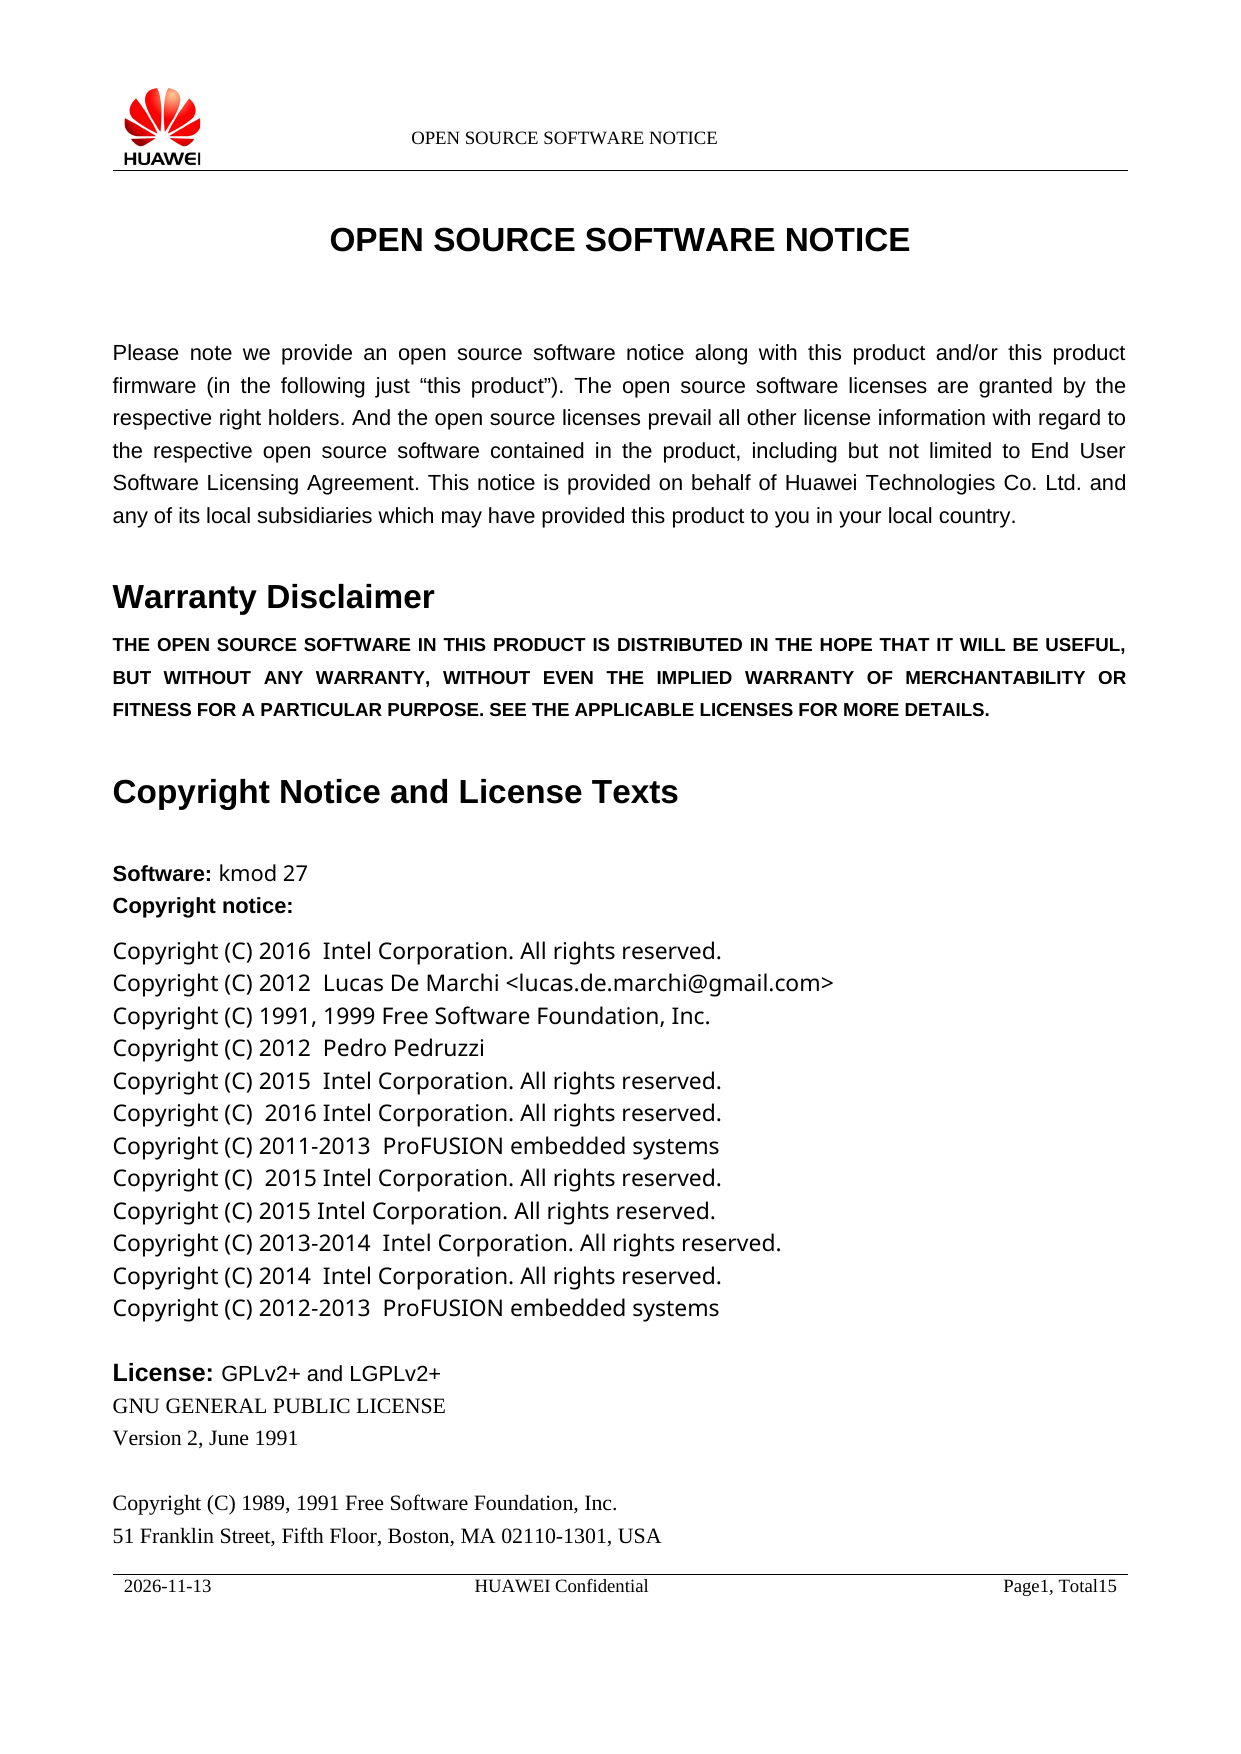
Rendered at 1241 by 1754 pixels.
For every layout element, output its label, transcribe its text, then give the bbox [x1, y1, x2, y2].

text Warranty Disclaimer [112, 564, 1128, 629]
text Copyright Notice and License Texts [112, 759, 1128, 824]
text Copyright (C) 2016 Intel Corporation. All rights reserved. Copyright (C) 2012 Lucas De Marchi <lucas.de.marchi@gmail.com> Copyright (C) 1991, 1999 Free Software Foundation, Inc. Copyright (C) 2012 Pedro Pedruzzi Copyright (C) 2015 Intel Corporation. All rights reserved. Copyright (C) 2016 Intel Corporation. All rights reserved. Copyright (C) 2011-2013 ProFUSION embedded systems Copyright (C) 2015 Intel Corporation. All rights reserved. Copyright (C) 2015 Intel Corporation. All rights reserved. Copyright (C) 2013-2014 Intel Corporation. All rights reserved. Copyright (C) 2014 Intel Corporation. All rights reserved. Copyright (C) 2012-2013 ProFUSION embedded systems [112, 934, 1128, 1356]
text OPEN SOURCE SOFTWARE NOTICE [112, 206, 1128, 271]
text Please note we provide an open source software notice along with this product and/or this product firmware (in the following just “this product”). The open source software licenses are granted by the respective right holders. And the open source licenses prevail all other license information with regard to the respective open source software contained in the product, including but not limited to End User Software Licensing Agreement. This notice is provided on behalf of Huawei Technologies Co. Ltd. and any of its local subsidiaries which may have provided this product to you in your local country. [112, 336, 1128, 531]
text License: GPLv2+ and LGPLv2+ [112, 1356, 1128, 1389]
title Software: kmod 27 [112, 856, 1128, 889]
text Copyright notice: [112, 889, 1128, 921]
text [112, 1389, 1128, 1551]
picture [124, 88, 201, 165]
text The open source software in this product is distributed in the hope that it will be useful, but WITHOUT ANY WARRANTY, without even the implied warranty of MERCHANTABILITY or FITNESS FOR A PARTICULAR PURPOSE. See the applicable licenses for more details. [112, 629, 1128, 726]
